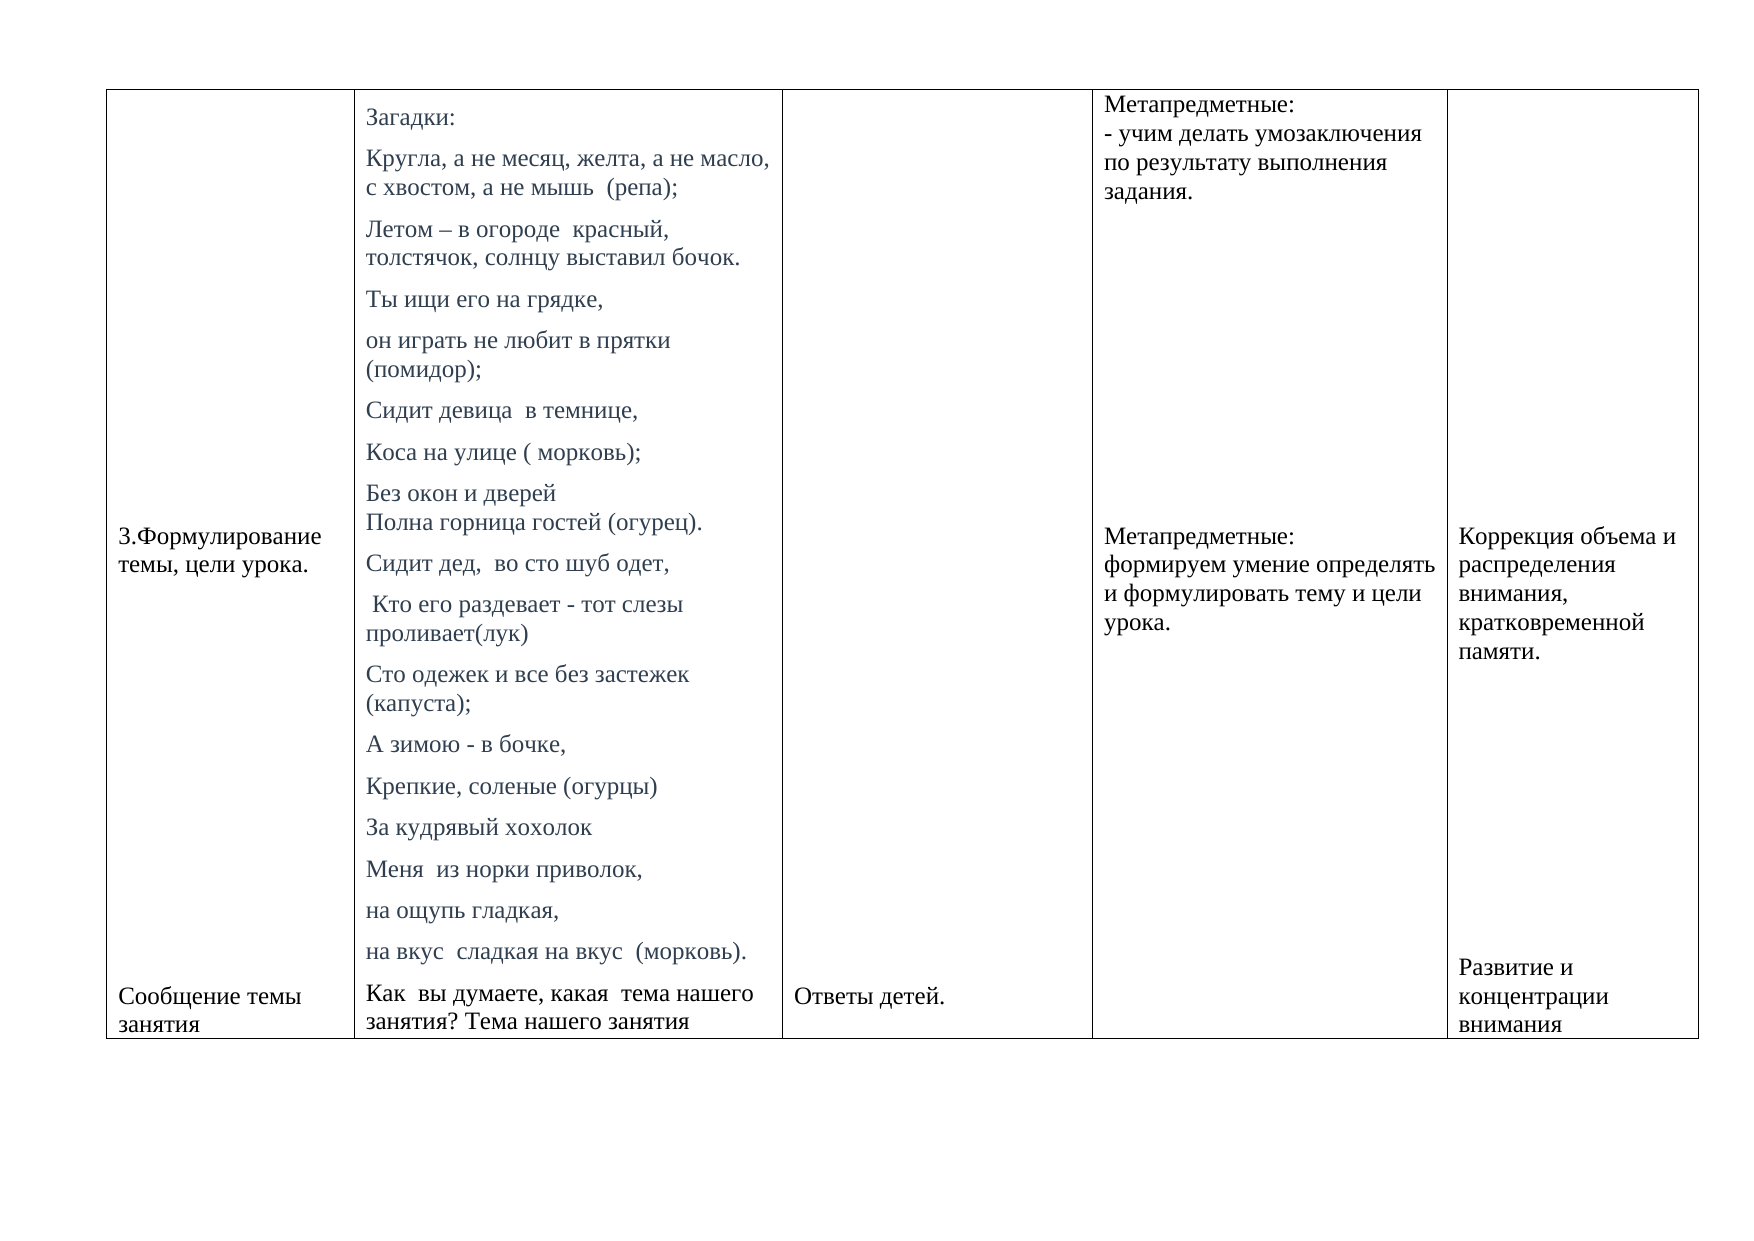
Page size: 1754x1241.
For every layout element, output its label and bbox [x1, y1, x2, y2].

table_cell [1448, 90, 1698, 1038]
table_cell [1093, 90, 1447, 1038]
table_cell [783, 90, 1092, 1038]
table_cell [355, 90, 782, 1038]
table_cell [107, 90, 354, 1038]
